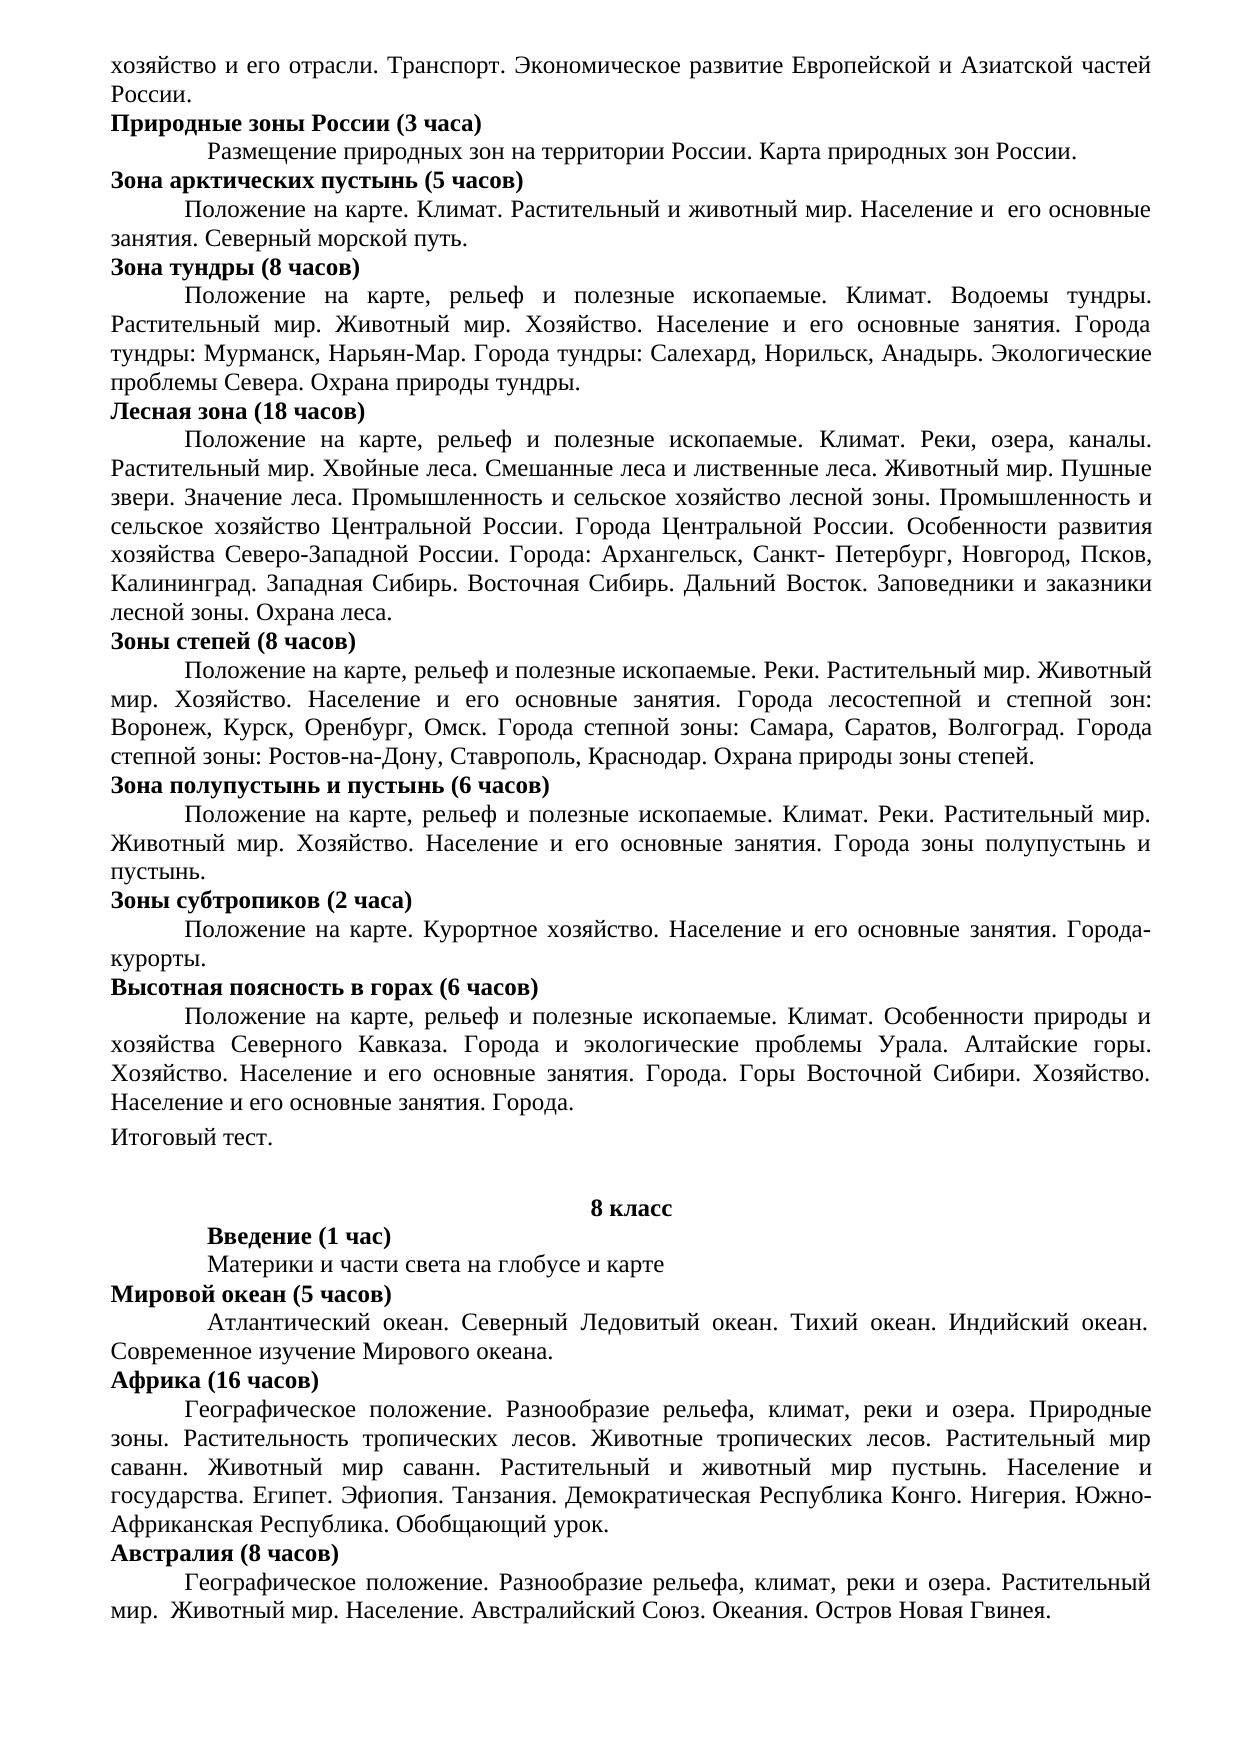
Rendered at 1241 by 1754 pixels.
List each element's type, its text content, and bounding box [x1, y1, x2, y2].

subtitle Зона полупустынь и пустынь (6 часов) [110, 770, 1176, 799]
subtitle Лесная зона (18 часов) [110, 396, 1176, 424]
subtitle Зоны степей (8 часов) [110, 626, 1176, 655]
text Атлантический океан. Северный Ледовитый океан. Тихий океан. Индийский океан. [207, 1308, 1176, 1336]
text Положение на карте. Климат. Растительный и животный мир. Население и его основные занятия. Северный морской путь. [110, 194, 1151, 252]
text 8 класс [110, 1193, 1152, 1221]
text Введение (1 час) [205, 1221, 393, 1250]
subtitle Австралия (8 часов) [110, 1538, 1176, 1567]
subtitle Зона арктических пустынь (5 часов) [110, 165, 1176, 194]
subtitle Природные зоны России (3 часа) [110, 108, 1176, 136]
text Географическое положение. Разнообразие рельефа, климат, реки и озера. Растительный мир. Животный мир. Население. Австралийский Союз. Океания. Остров Новая Гвинея. [110, 1567, 1152, 1624]
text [110, 50, 1152, 107]
text Положение на карте, рельеф и полезные ископаемые. Климат. Особенности природы и хозяйства Северного Кавказа. Города и экологические проблемы Урала. Алтайские горы. Хозяйство. Население и его основные занятия. Города. Горы Восточной Сибири. Хозяйство. Население и его основные занятия. Города. [110, 1001, 1152, 1116]
subtitle Африка (16 часов) [110, 1365, 1176, 1394]
text Материки и части света на глобусе и карте [207, 1250, 1176, 1278]
text Положение на карте. Курортное хозяйство. Население и его основные занятия. Города- курорты. [110, 914, 1152, 972]
subtitle Зона тундры (8 часов) [110, 252, 1176, 281]
text Положение на карте, рельеф и полезные ископаемые. Климат. Реки, озера, каналы. Растительный мир. Хвойные леса. Смешанные леса и лиственные леса. Животный мир. Пушные звери. Значение леса. Промышленность и сельское хозяйство лесной зоны. Промышленность и сельское хозяйство Центральной России. Города Центральной России. Особенности развития хозяйства Северо-Западной России. Города: Архангельск, Санкт- Петербург, Новгород, Псков, Калининград. Западная Сибирь. Восточная Сибирь. Дальний Восток. Заповедники и заказники лесной зоны. Охрана леса. [110, 424, 1152, 626]
subtitle Мировой океан (5 часов) [110, 1279, 1176, 1308]
text Положение на карте, рельеф и полезные ископаемые. Реки. Растительный мир. Животный мир. Хозяйство. Население и его основные занятия. Города лесостепной и степной зон: Воронеж, Курск, Оренбург, Омск. Города степной зоны: Самара, Саратов, Волгоград. Города степной зоны: Ростов-на-Дону, Ставрополь, Краснодар. Охрана природы зоны степей. [110, 655, 1152, 770]
text Современное изучение Мирового океана. [110, 1336, 1176, 1365]
subtitle Зоны субтропиков (2 часа) [110, 885, 1176, 914]
subtitle Высотная поясность в горах (6 часов) [110, 972, 1176, 1001]
text Положение на карте, рельеф и полезные ископаемые. Климат. Водоемы тундры. Растительный мир. Животный мир. Хозяйство. Население и его основные занятия. Города тундры: Мурманск, Нарьян-Мар. Города тундры: Салехард, Норильск, Анадырь. Экологические проблемы Севера. Охрана природы тундры. [110, 281, 1152, 396]
text Географическое положение. Разнообразие рельефа, климат, реки и озера. Природные зоны. Растительность тропических лесов. Животные тропических лесов. Растительный мир саванн. Животный мир саванн. Растительный и животный мир пустынь. Население и государства. Египет. Эфиопия. Танзания. Демократическая Республика Конго. Нигерия. Южно-Африканская Республика. Обобщающий урок. [110, 1394, 1152, 1538]
text Положение на карте, рельеф и полезные ископаемые. Климат. Реки. Растительный мир. Животный мир. Хозяйство. Население и его основные занятия. Города зоны полупустынь и пустынь. [110, 799, 1152, 885]
text Итоговый тест. [110, 1122, 1152, 1151]
text Размещение природных зон на территории России. Карта природных зон России. [207, 136, 1176, 165]
